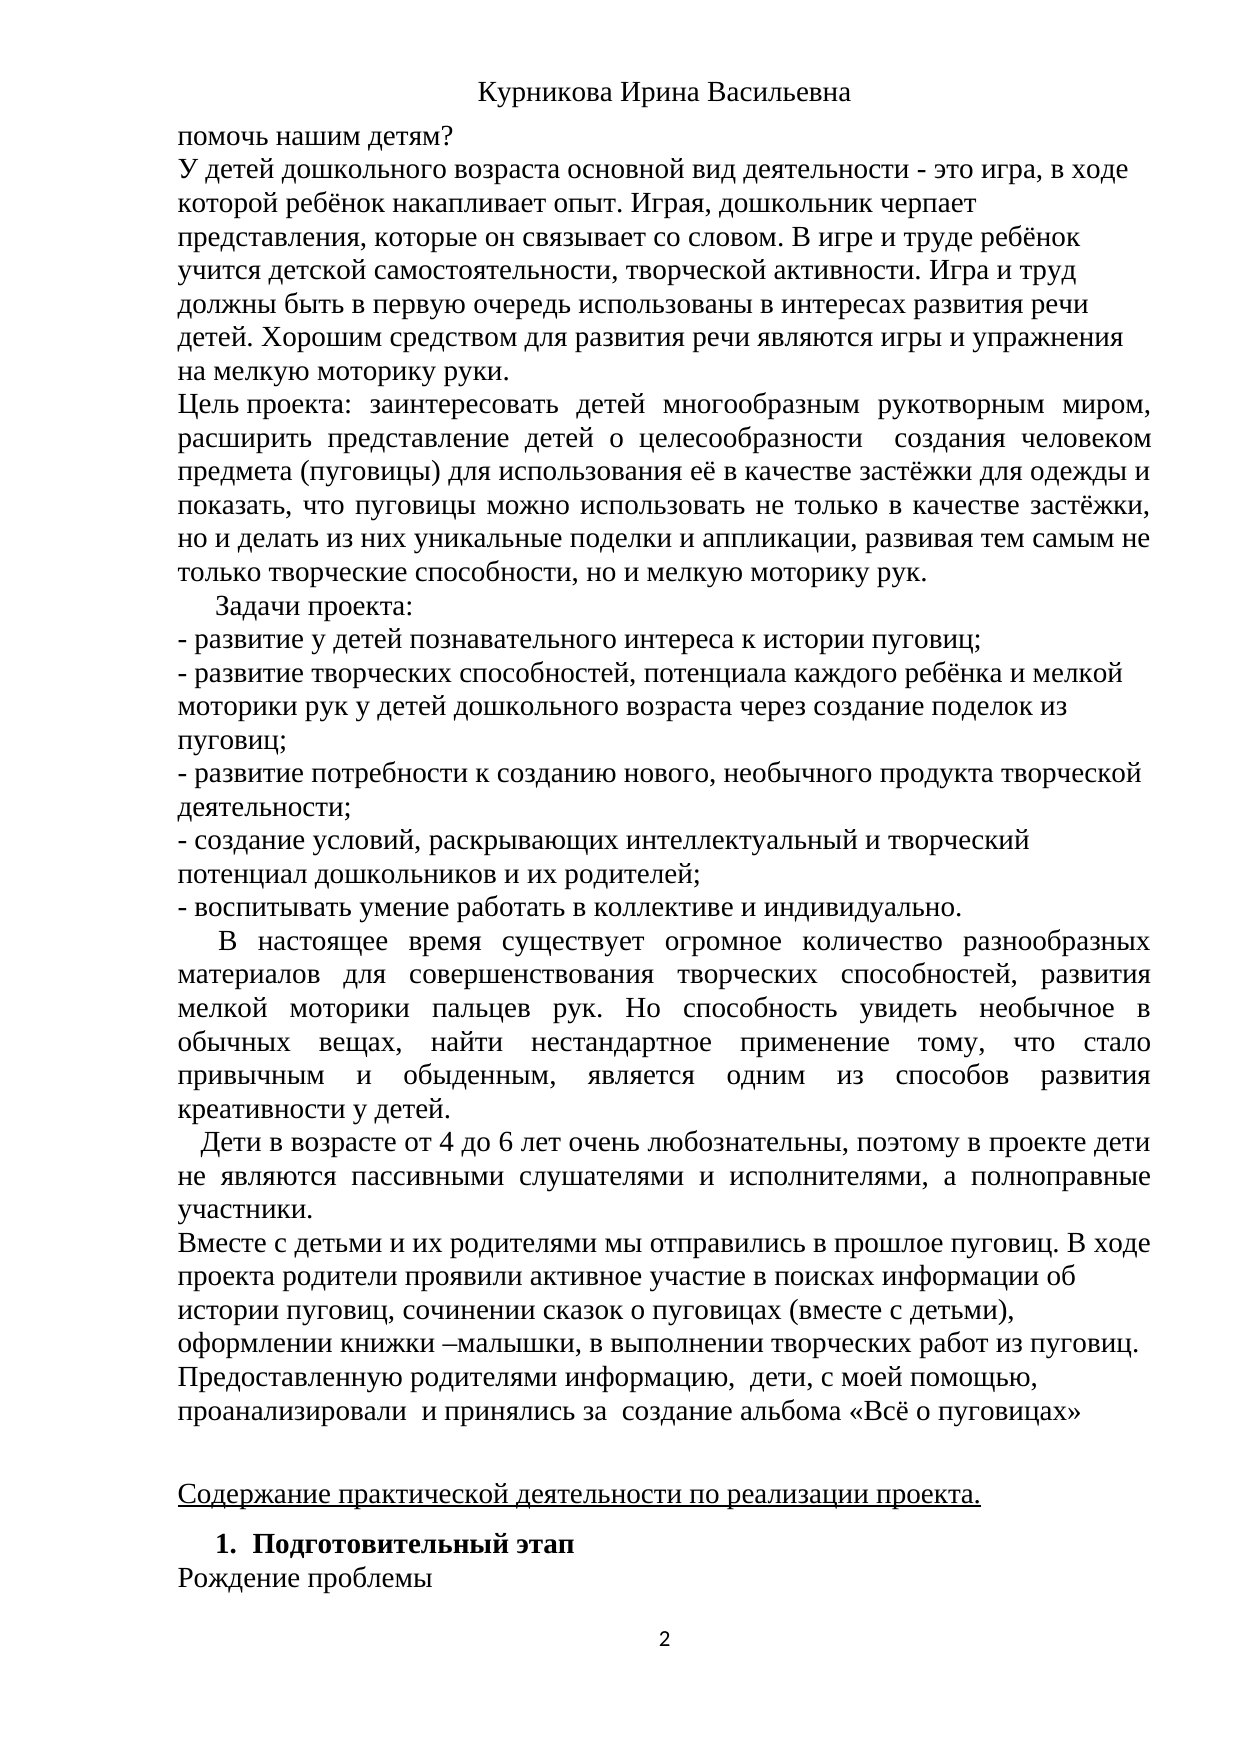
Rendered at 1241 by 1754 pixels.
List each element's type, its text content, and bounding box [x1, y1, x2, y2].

list Подготовительный этап [215, 1527, 1152, 1560]
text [177, 118, 1152, 386]
text В настоящее время существует огромное количество разнообразных материалов для совершенствования творческих способностей, развития мелкой моторики пальцев рук. Но способность увидеть необычное в обычных вещах, найти нестандартное применение тому, что стало привычным и обыденным, является одним из способов развития креативности у детей. [177, 923, 1152, 1124]
text Содержание практической деятельности по реализации проекта. [177, 1476, 1152, 1510]
text - создание условий, раскрывающих интеллектуальный и творческий потенциал дошкольников и их родителей; [177, 822, 1152, 889]
text - развитие потребности к созданию нового, необычного продукта творческой деятельности; [177, 755, 1152, 822]
text Рождение проблемы [177, 1560, 1152, 1594]
text Вместе с детьми и их родителями мы отправились в прошлое пуговиц. В ходе проекта родители проявили активное участие в поисках информации об истории пуговиц, сочинении сказок о пуговицах (вместе с детьми), оформлении книжки –малышки, в выполнении творческих работ из пуговиц. Предоставленную родителями информацию, дети, с моей помощью, проанализировали и принялись за создание альбома «Всё о пуговицах» [177, 1225, 1152, 1426]
text Цель проекта: заинтересовать детей многообразным рукотворным миром, расширить представление детей о целесообразности создания человеком предмета (пуговицы) для использования её в качестве застёжки для одежды и показать, что пуговицы можно использовать не только в качестве застёжки, но и делать из них уникальные поделки и аппликации, развивая тем самым не только творческие способности, но и мелкую моторику рук. [177, 386, 1152, 588]
text - развитие у детей познавательного интереса к истории пуговиц; [177, 621, 1152, 655]
text - развитие творческих способностей, потенциала каждого ребёнка и мелкой моторики рук у детей дошкольного возраста через создание поделок из пуговиц; [177, 655, 1152, 755]
text - воспитывать умение работать в коллективе и индивидуально. [177, 889, 1152, 923]
text Дети в возрасте от 4 до 6 лет очень любознательны, поэтому в проекте дети не являются пассивными слушателями и исполнителями, а полноправные участники. [177, 1124, 1152, 1225]
text Задачи проекта: [177, 588, 1152, 621]
